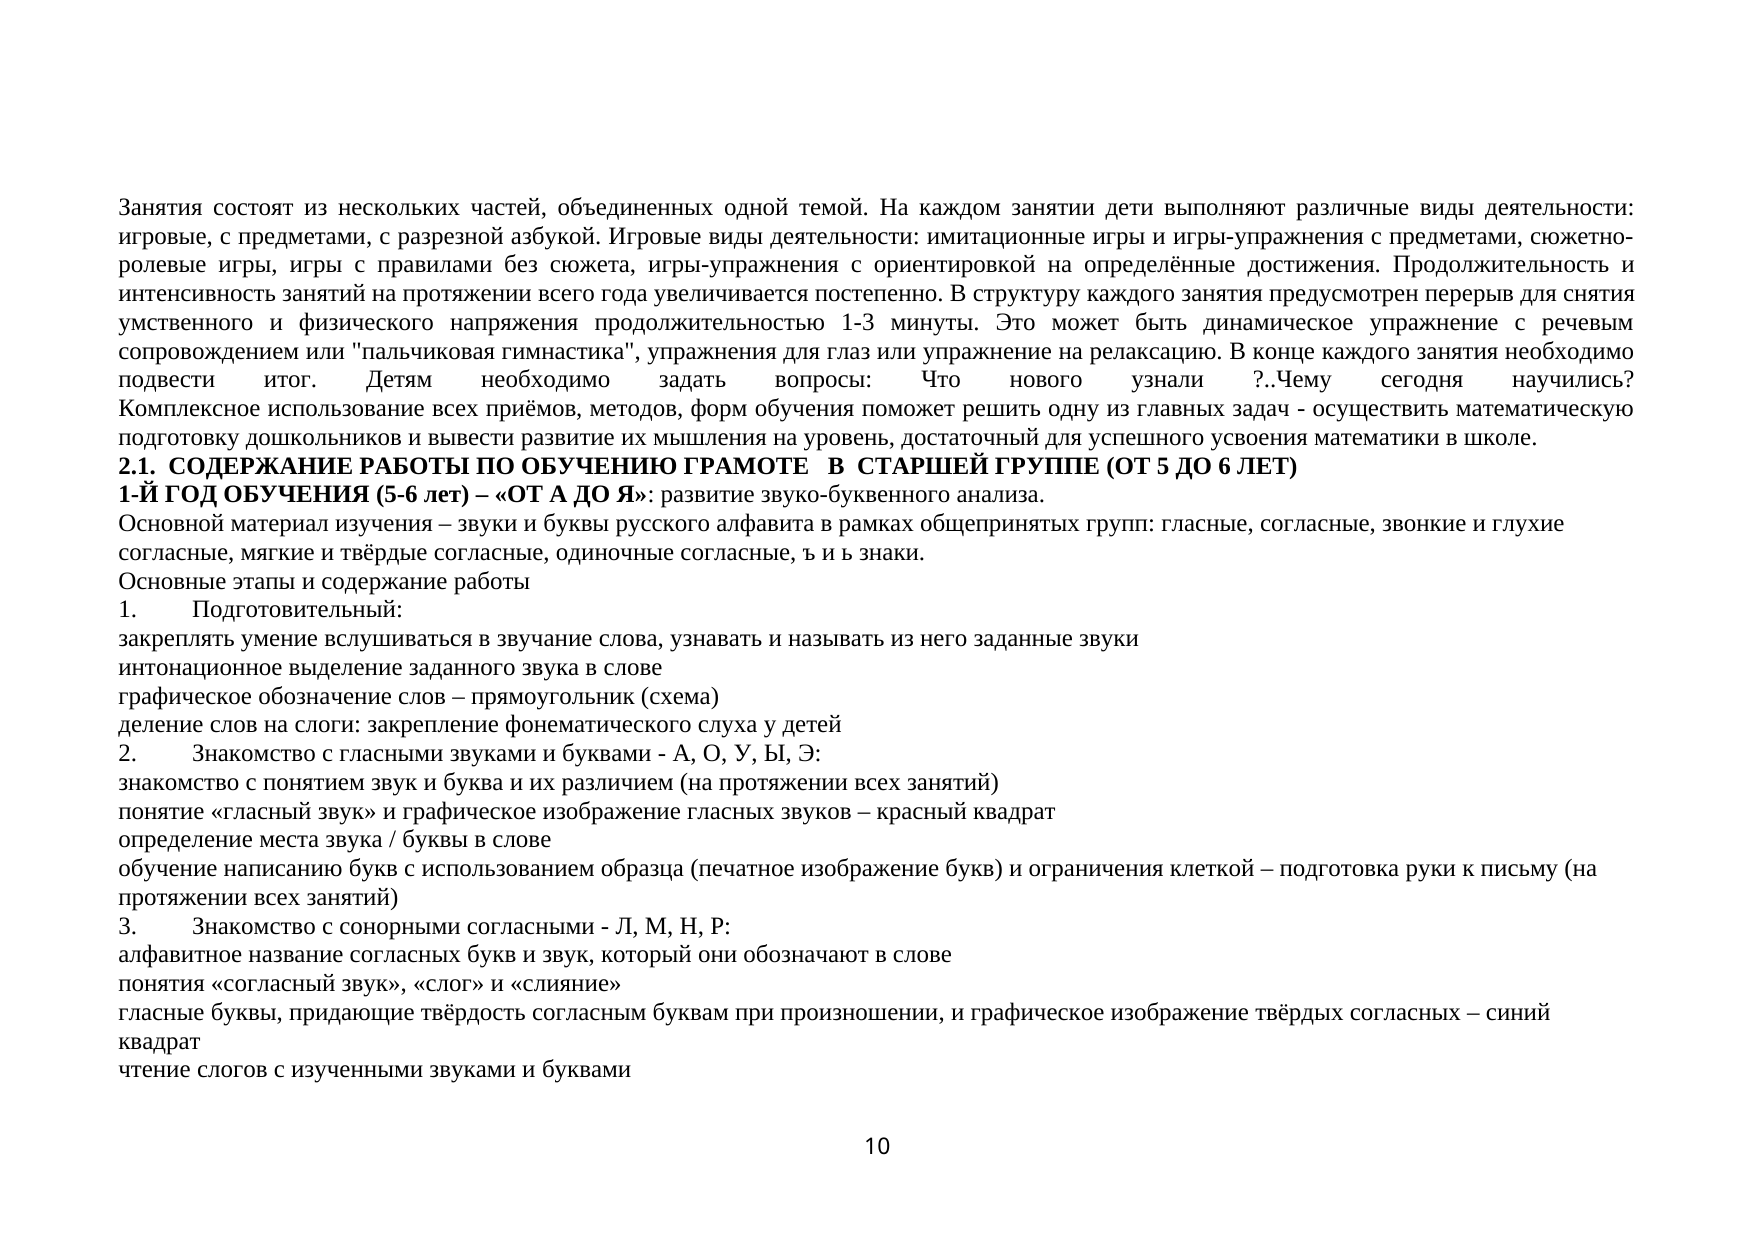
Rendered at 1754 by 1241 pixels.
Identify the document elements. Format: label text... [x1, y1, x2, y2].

text понятие «гласный звук» и графическое изображение гласных звуков – красный квадрат [118, 796, 1636, 824]
text знакомство с понятием звук и буква и их различием (на протяжении всех занятий) [118, 767, 1636, 796]
text Основные этапы и содержание работы [118, 566, 1636, 594]
text 1-Й ГОД ОБУЧЕНИЯ (5-6 лет) – «ОТ А ДО Я»: развитие звуко-буквенного анализа. [118, 479, 1636, 508]
text чтение слогов с изученными звуками и буквами [118, 1054, 1636, 1083]
text гласные буквы, придающие твёрдость согласным буквам при произношении, и графическое изображение твёрдых согласных – синий квадрат [118, 997, 1636, 1054]
text 3. Знакомство с сонорными согласными - Л, М, Н, Р: [118, 911, 1636, 939]
text понятия «согласный звук», «слог» и «слияние» [118, 968, 1636, 997]
text 1. Подготовительный: [118, 594, 1636, 623]
text графическое обозначение слов – прямоугольник (схема) [118, 681, 1636, 709]
text интонационное выделение заданного звука в слове [118, 652, 1636, 681]
text 2.1. СОДЕРЖАНИЕ РАБОТЫ ПО ОБУЧЕНИЮ ГРАМОТЕ В СТАРШЕЙ ГРУППЕ (ОТ 5 ДО 6 ЛЕТ) [118, 451, 1636, 479]
text деление слов на слоги: закрепление фонематического слуха у детей [118, 709, 1636, 738]
text закреплять умение вслушиваться в звучание слова, узнавать и называть из него заданные звуки [118, 623, 1636, 652]
text определение места звука / буквы в слове [118, 824, 1636, 853]
text обучение написанию букв с использованием образца (печатное изображение букв) и ограничения клеткой – подготовка руки к письму (на протяжении всех занятий) [118, 853, 1636, 911]
text алфавитное название согласных букв и звук, который они обозначают в слове [118, 939, 1636, 968]
text 2. Знакомство с гласными звуками и буквами - А, О, У, Ы, Э: [118, 738, 1636, 767]
text Основной материал изучения – звуки и буквы русского алфавита в рамках общепринятых групп: гласные, согласные, звонкие и глухие согласные, мягкие и твёрдые согласные, одиночные согласные, ъ и ь знаки. [118, 508, 1636, 566]
text Занятия состоят из нескольких частей, объединенных одной темой. На каждом занятии дети выполняют различные виды деятельности: игровые, с предметами, с разрезной азбукой. Игровые виды деятельности: имитационные игры и игры-упражнения с предметами, сюжетно-ролевые игры, игры с правилами без сюжета, игры-упражнения с ориентировкой на определённые достижения. Продолжительность и интенсивность занятий на протяжении всего года увеличивается постепенно. В структуру каждого занятия предусмотрен перерыв для снятия умственного и физического напряжения продолжительностью 1-3 минуты. Это может быть динамическое упражнение с речевым сопровождением или "пальчиковая гимнастика", упражнения для глаз или упражнение на релаксацию. В конце каждого занятия необходимо подвести итог. Детям необходимо задать вопросы: Что нового узнали ?..Чему сегодня научились? Комплексное использование всех приёмов, методов, форм обучения поможет решить одну из главных задач - осуществить математическую подготовку дошкольников и вывести развитие их мышления на уровень, достаточный для успешного усвоения математики в школе. [118, 192, 1636, 451]
